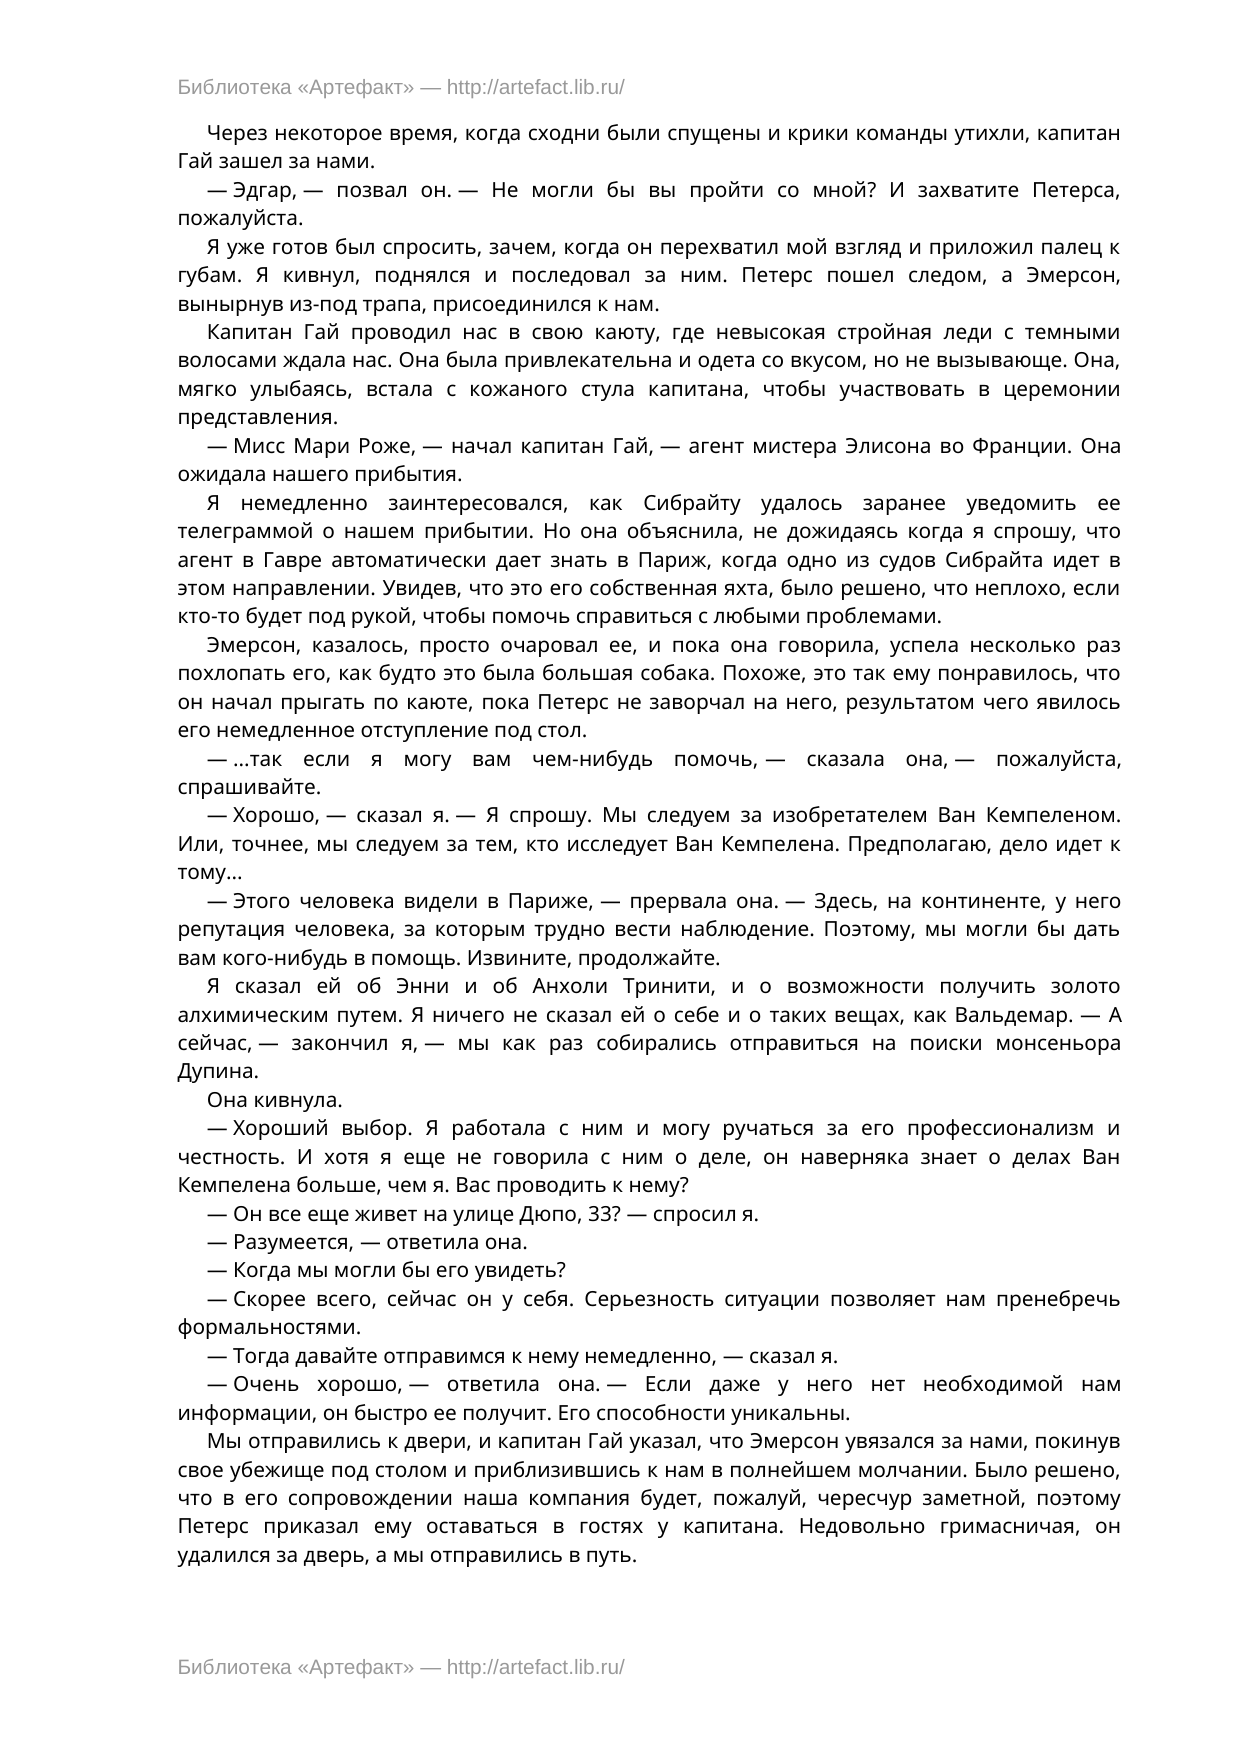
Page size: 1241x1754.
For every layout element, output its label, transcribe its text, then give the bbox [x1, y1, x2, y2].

text Капитан Гай проводил нас в свою каюту, где невысокая стройная леди с темными волосами ждала нас. Она была привлекательна и одета со вкусом, но не вызывающе. Она, мягко улыбаясь, встала с кожаного стула капитана, чтобы участвовать в церемонии представления. [177, 317, 1122, 431]
text — Скорее всего, сейчас он у себя. Серьезность ситуации позволяет нам пренебречь формальностями. [177, 1284, 1122, 1341]
text — ...так если я могу вам чем-нибудь помочь, — сказала она, — пожалуйста, спрашивайте. [177, 744, 1122, 801]
text Эмерсон, казалось, просто очаровал ее, и пока она говорила, успела несколько раз похлопать его, как будто это была большая собака. Похоже, это так ему понравилось, что он начал прыгать по каюте, пока Петерс не заворчал на него, результатом чего явилось его немедленное отступление под стол. [177, 630, 1122, 744]
text — Тогда давайте отправимся к нему немедленно, — сказал я. [177, 1341, 1122, 1369]
text Я немедленно заинтересовался, как Сибрайту удалось заранее уведомить ее телеграммой о нашем прибытии. Но она объяснила, не дожидаясь когда я спрошу, что агент в Гавре автоматически дает знать в Париж, когда одно из судов Сибрайта идет в этом направлении. Увидев, что это его собственная яхта, было решено, что неплохо, если кто-то будет под рукой, чтобы помочь справиться с любыми проблемами. [177, 488, 1122, 630]
text — Хороший выбор. Я работала с ним и могу ручаться за его профессионализм и честность. И хотя я еще не говорила с ним о деле, он наверняка знает о делах Ван Кемпелена больше, чем я. Вас проводить к нему? [177, 1113, 1122, 1199]
text — Этого человека видели в Париже, — прервала она. — Здесь, на континенте, у него репутация человека, за которым трудно вести наблюдение. Поэтому, мы могли бы дать вам кого-нибудь в помощь. Извините, продолжайте. [177, 886, 1122, 971]
text Мы отправились к двери, и капитан Гай указал, что Эмерсон увязался за нами, покинув свое убежище под столом и приблизившись к нам в полнейшем молчании. Было решено, что в его сопровождении наша компания будет, пожалуй, чересчур заметной, поэтому Петерс приказал ему оставаться в гостях у капитана. Недовольно гримасничая, он удалился за дверь, а мы отправились в путь. [177, 1426, 1122, 1568]
text Я уже готов был спросить, зачем, когда он перехватил мой взгляд и приложил палец к губам. Я кивнул, поднялся и последовал за ним. Петерс пошел следом, а Эмерсон, вынырнув из-под трапа, присоединился к нам. [177, 232, 1122, 317]
text — Он все еще живет на улице Дюпо, 33? — спросил я. [177, 1199, 1122, 1227]
text — Хорошо, — сказал я. — Я спрошу. Мы следуем за изобретателем Ван Кемпеленом. Или, точнее, мы следуем за тем, кто исследует Ван Кемпелена. Предполагаю, дело идет к тому... [177, 801, 1122, 886]
text Она кивнула. [177, 1085, 1122, 1113]
text Я сказал ей об Энни и об Анхоли Тринити, и о возможности получить золото алхимическим путем. Я ничего не сказал ей о себе и о таких вещах, как Вальдемар. — А сейчас, — закончил я, — мы как раз собирались отправиться на поиски монсеньора Дупина. [177, 971, 1122, 1085]
text — Очень хорошо, — ответила она. — Если даже у него нет необходимой нам информации, он быстро ее получит. Его способности уникальны. [177, 1369, 1122, 1426]
text — Эдгар, — позвал он. — Не могли бы вы пройти со мной? И захватите Петерса, пожалуйста. [177, 175, 1122, 232]
text — Разумеется, — ответила она. [177, 1227, 1122, 1256]
text — Когда мы могли бы его увидеть? [177, 1256, 1122, 1284]
text — Мисс Мари Роже, — начал капитан Гай, — агент мистера Элисона во Франции. Она ожидала нашего прибытия. [177, 431, 1122, 488]
text Через некоторое время, когда сходни были спущены и крики команды утихли, капитан Гай зашел за нами. [177, 118, 1122, 175]
